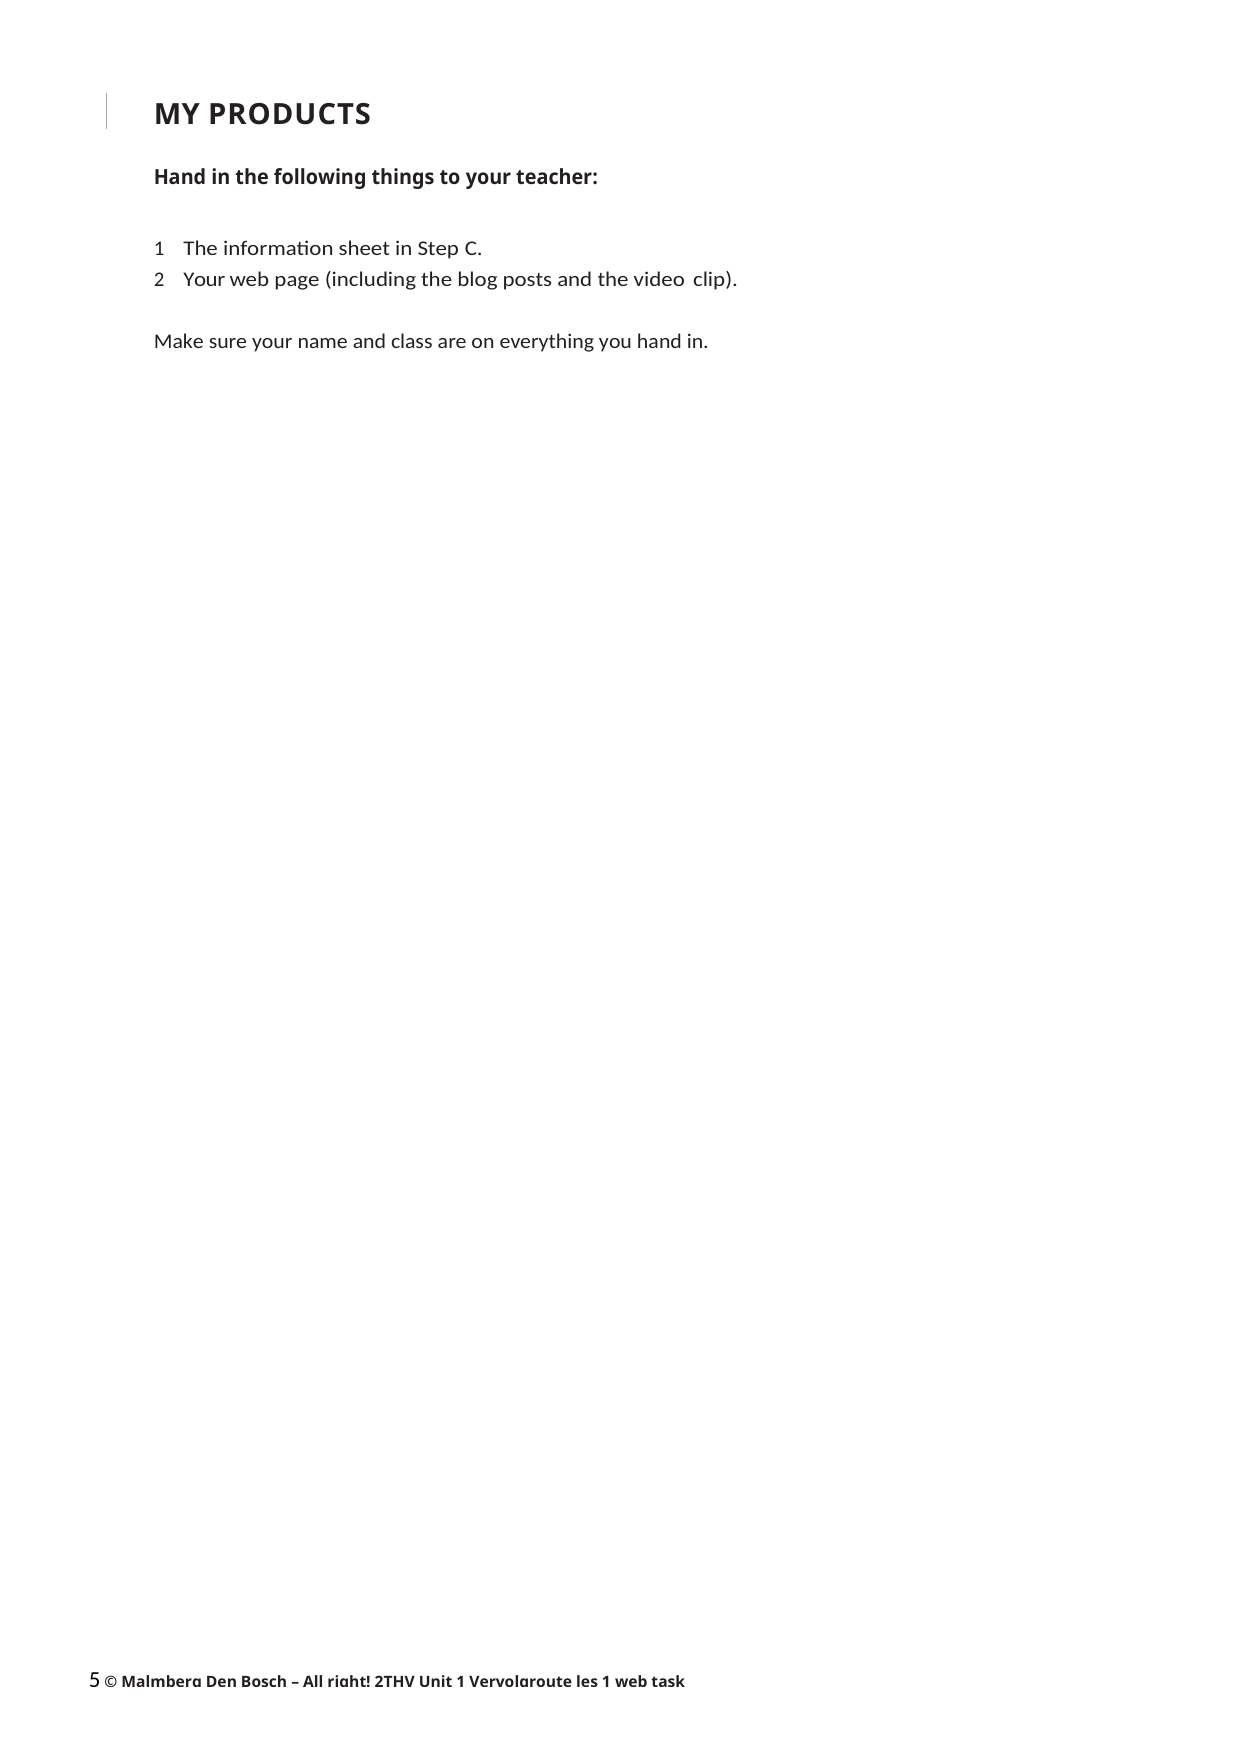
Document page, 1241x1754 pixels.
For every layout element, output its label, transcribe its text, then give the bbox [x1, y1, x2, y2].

list Your web page (including the blog posts and the video clip). [153, 266, 1163, 291]
text Make sure your name and class are on everything you hand in. [153, 328, 1163, 354]
text Hand in the following things to your teacher: [153, 162, 1163, 190]
list The information sheet in Step C. [153, 235, 1163, 260]
